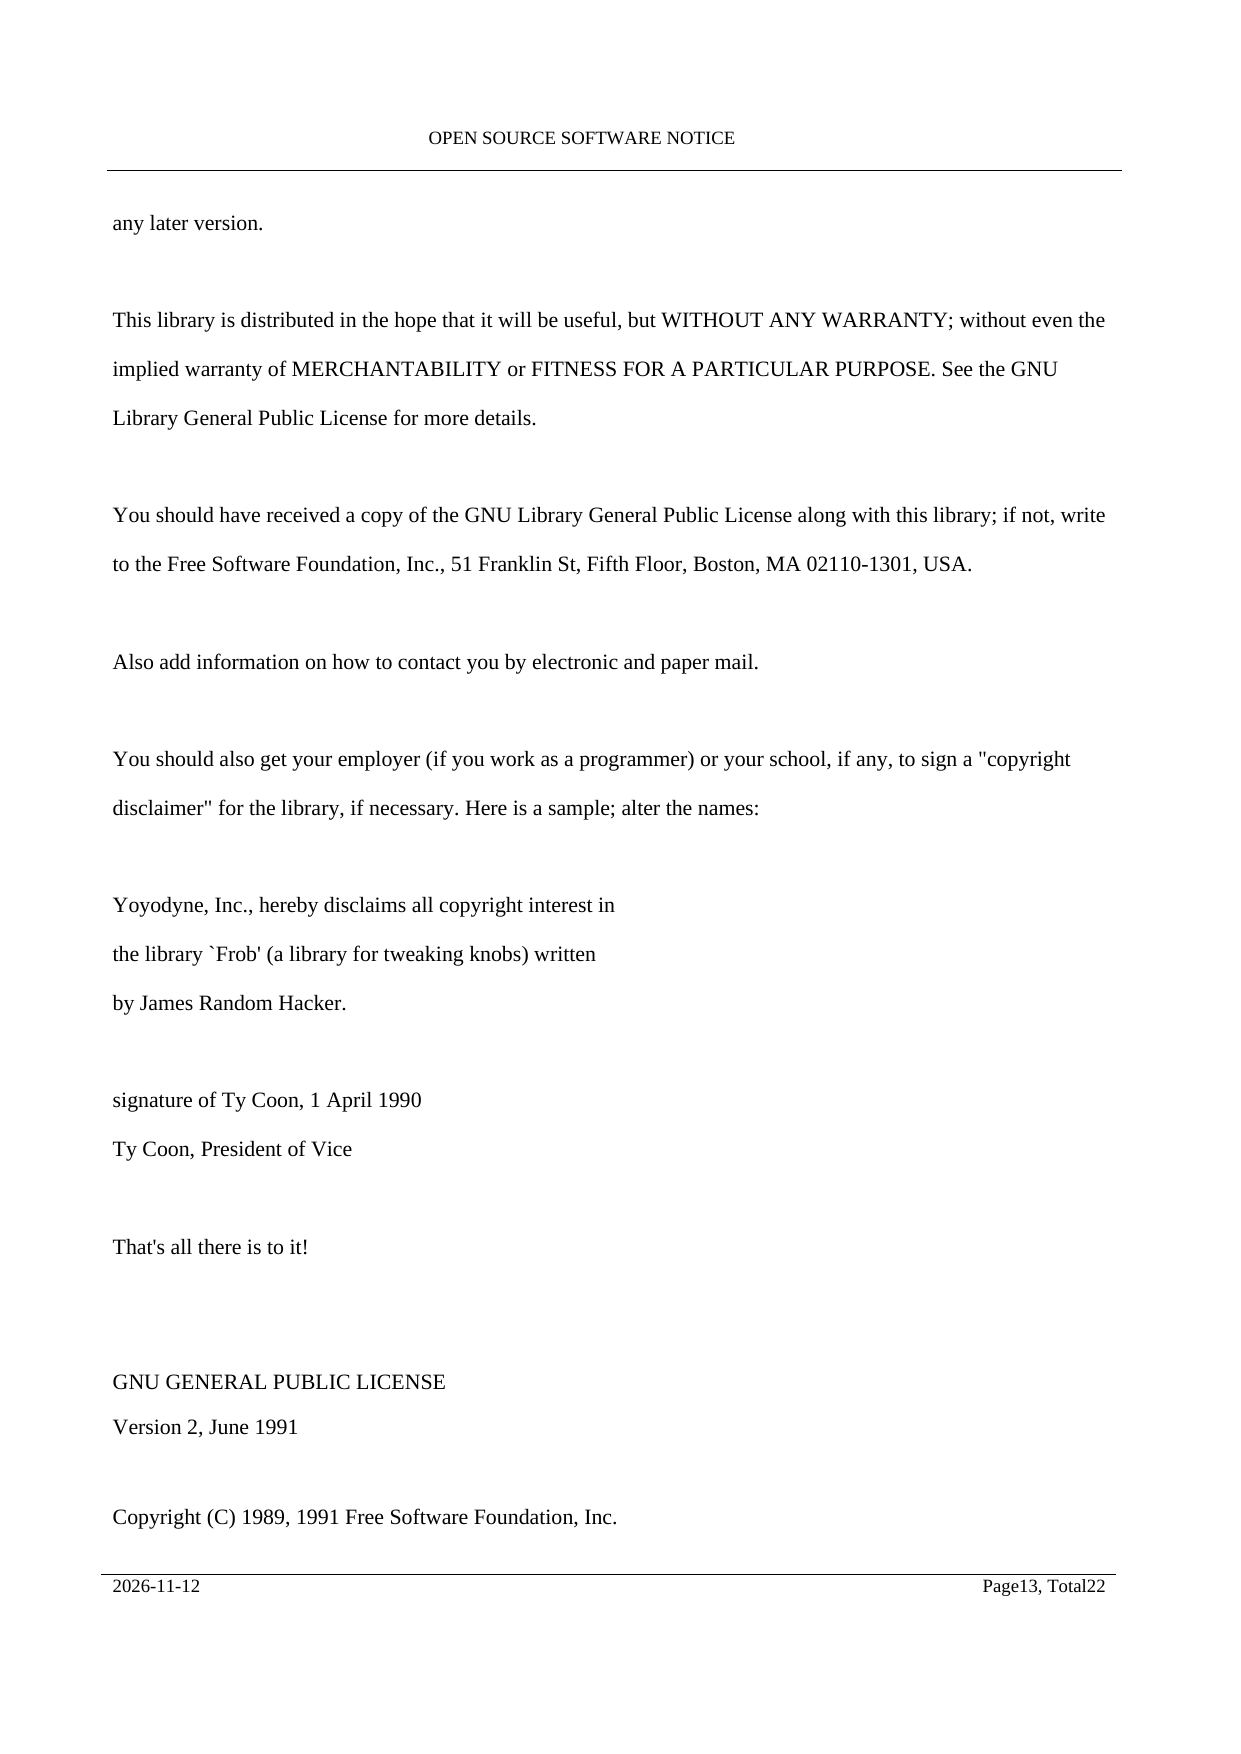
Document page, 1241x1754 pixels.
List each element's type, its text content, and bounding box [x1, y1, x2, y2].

text Version 2, June 1991 [112, 1411, 1128, 1443]
text GNU GENERAL PUBLIC LICENSE [112, 1365, 1128, 1398]
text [112, 206, 1128, 1263]
text Copyright (C) 1989, 1991 Free Software Foundation, Inc. [112, 1501, 1128, 1533]
